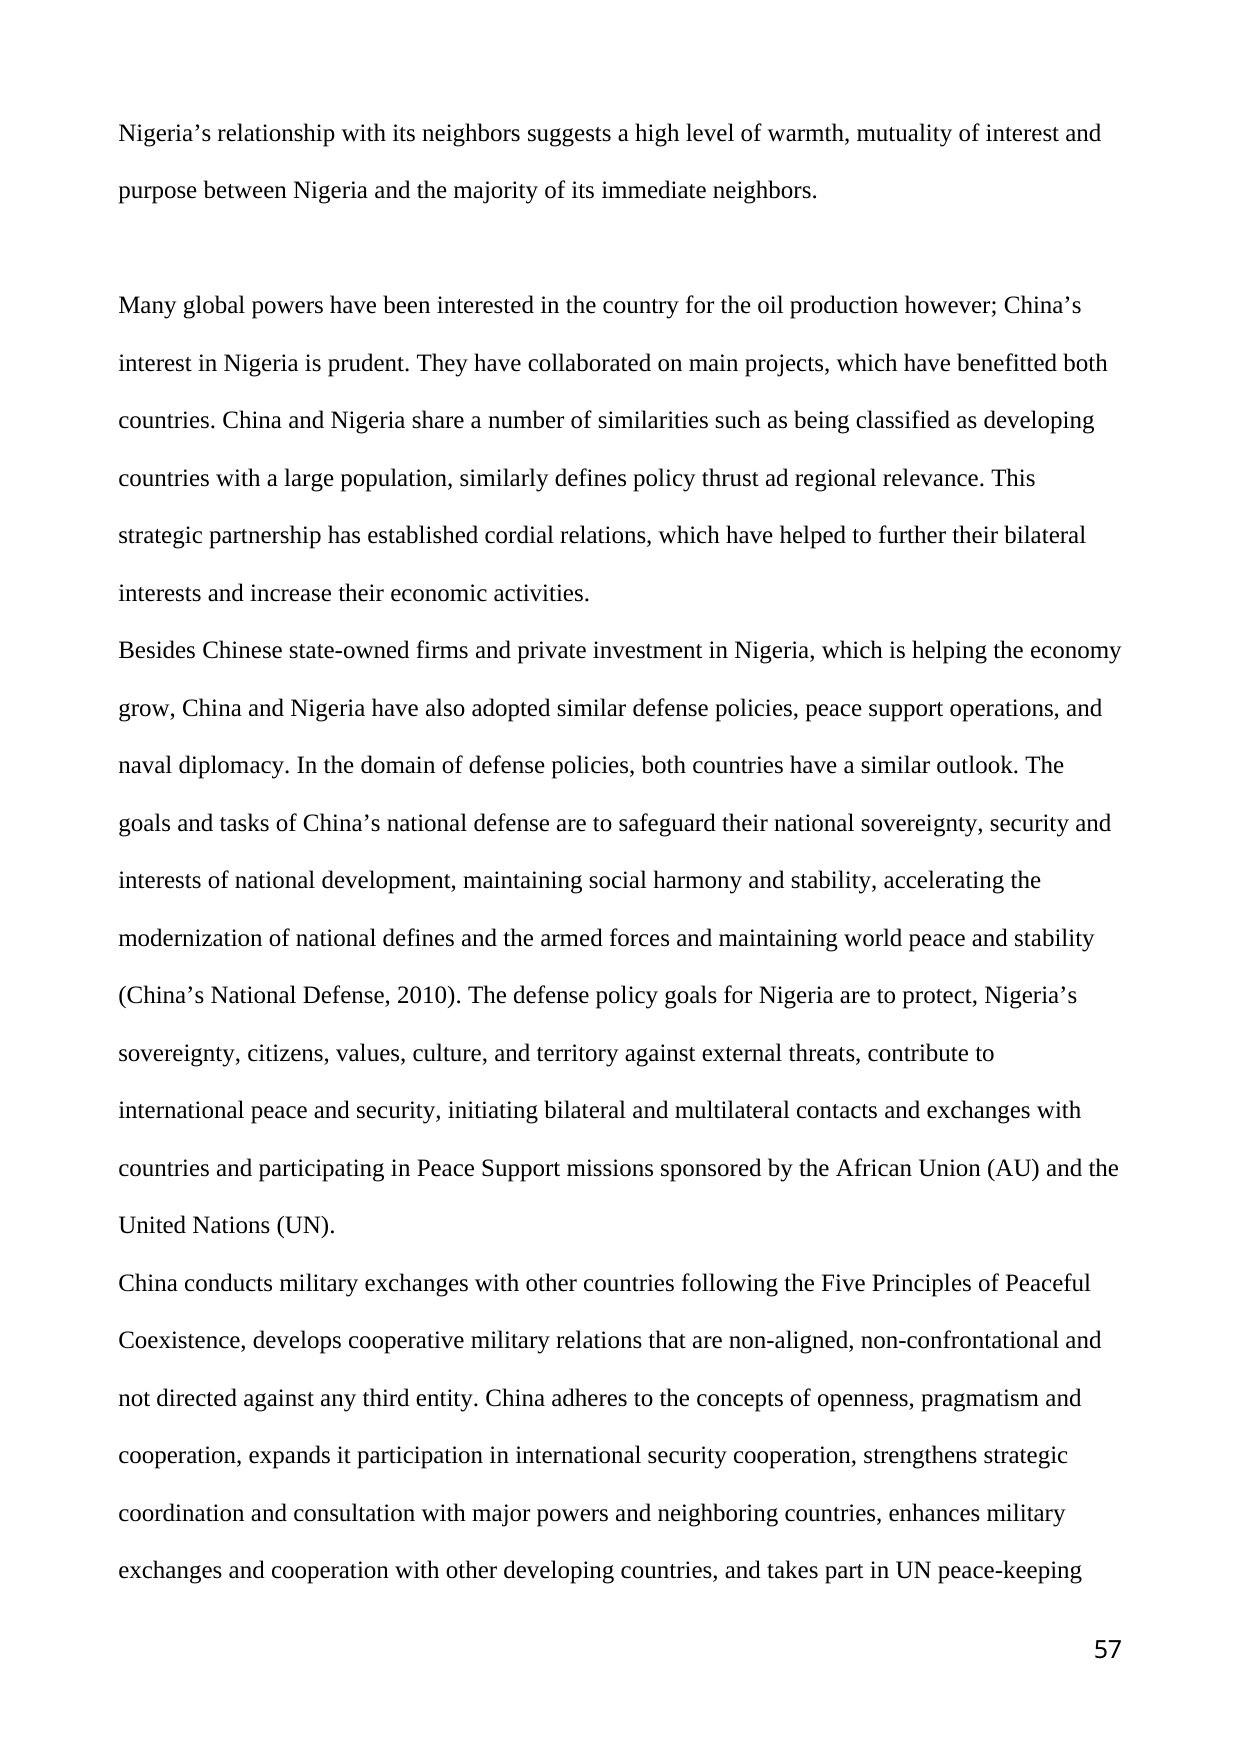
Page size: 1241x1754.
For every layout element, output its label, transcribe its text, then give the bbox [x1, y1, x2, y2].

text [118, 118, 1122, 204]
text Besides Chinese state-owned firms and private investment in Nigeria, which is helping the economy grow, China and Nigeria have also adopted similar defense policies, peace support operations, and naval diplomacy. In the domain of defense policies, both countries have a similar outlook. The goals and tasks of China’s national defense are to safeguard their national sovereignty, security and interests of national development, maintaining social harmony and stability, accelerating the modernization of national defines and the armed forces and maintaining world peace and stability (China’s National Defense, 2010). The defense policy goals for Nigeria are to protect, Nigeria’s sovereignty, citizens, values, culture, and territory against external threats, contribute to international peace and security, initiating bilateral and multilateral contacts and exchanges with countries and participating in Peace Support missions sponsored by the African Union (AU) and the United Nations (UN). [118, 636, 1122, 1239]
text Many global powers have been interested in the country for the oil production however; China’s interest in Nigeria is prudent. They have collaborated on main projects, which have benefitted both countries. China and Nigeria share a number of similarities such as being classified as developing countries with a large population, similarly defines policy thrust ad regional relevance. This strategic partnership has established cordial relations, which have helped to further their bilateral interests and increase their economic activities. [118, 291, 1122, 607]
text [118, 1268, 1122, 1584]
